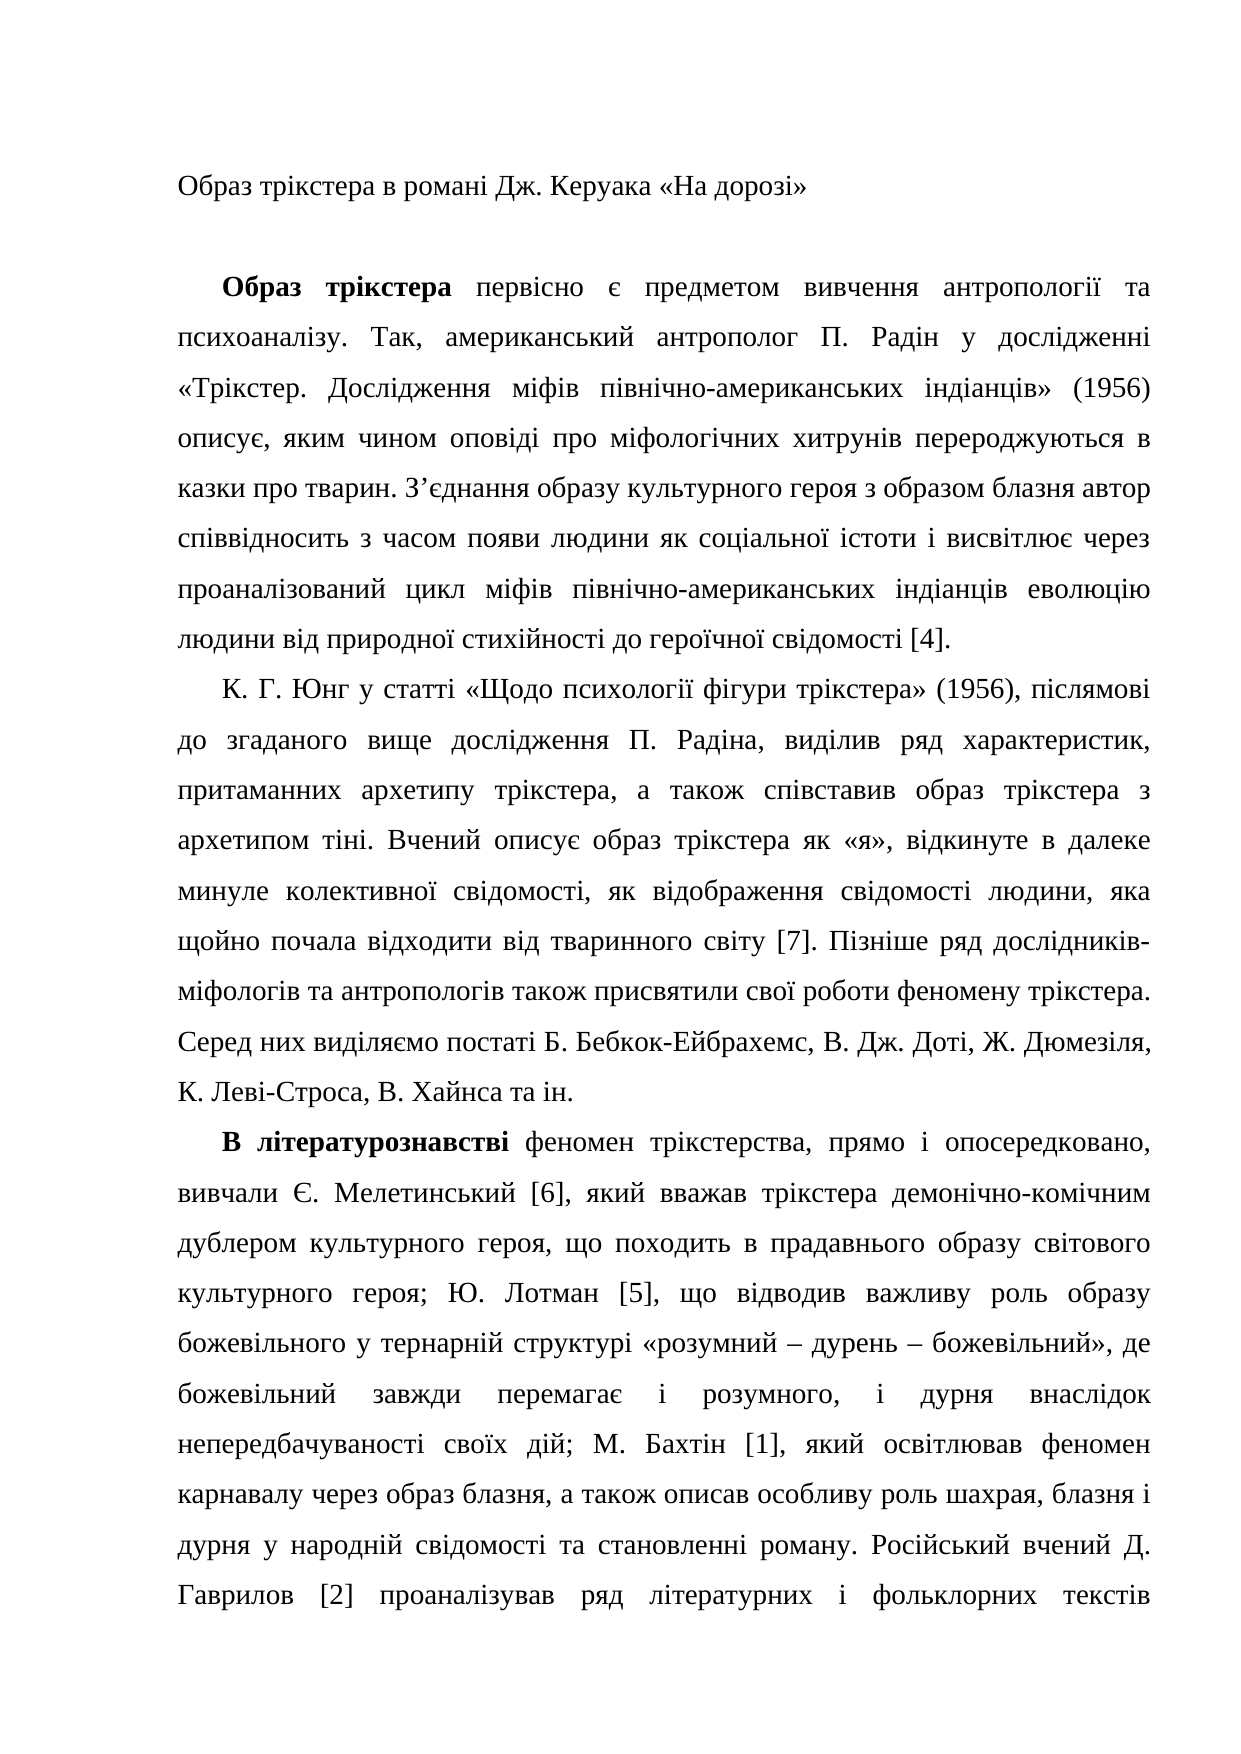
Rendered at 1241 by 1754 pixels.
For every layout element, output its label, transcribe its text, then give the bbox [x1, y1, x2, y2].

text Образ трікстера первісно є предметом вивчення антропології та психоаналізу. Так, американський антрополог П. Радін у дослідженні «Трікстер. Дослідження міфів північно-американських індіанців» (1956) описує, яким чином оповіді про міфологічних хитрунів перероджуються в казки про тварин. З’єднання образу культурного героя з образом блазня автор співвідносить з часом появи людини як соціальної істоти і висвітлює через проаналізований цикл міфів північно-американських індіанців еволюцію людини від природної стихійності до героїчної свідомості [4]. [177, 269, 1152, 655]
text К. Г. Юнг у статті «Щодо психології фігури трікстера» (1956), післямові до згаданого вище дослідження П. Радіна, виділив ряд характеристик, притаманних архетипу трікстера, а також співставив образ трікстера з архетипом тіні. Вчений описує образ трікстера як «я», відкинуте в далеке минуле колективної свідомості, як відображення свідомості людини, яка щойно почала відходити від тваринного світу [7]. Пізніше ряд дослідників-міфологів та антропологів також присвятили свої роботи феномену трікстера. Серед них виділяємо постаті Б. Бебкок-Ейбрахемс, В. Дж. Доті, Ж. Дюмезіля, К. Леві-Строса, В. Хайнса та ін. [177, 672, 1152, 1108]
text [177, 1124, 1152, 1611]
text Образ трікстера в романі Дж. Керуака «На дорозі» [177, 168, 1152, 202]
